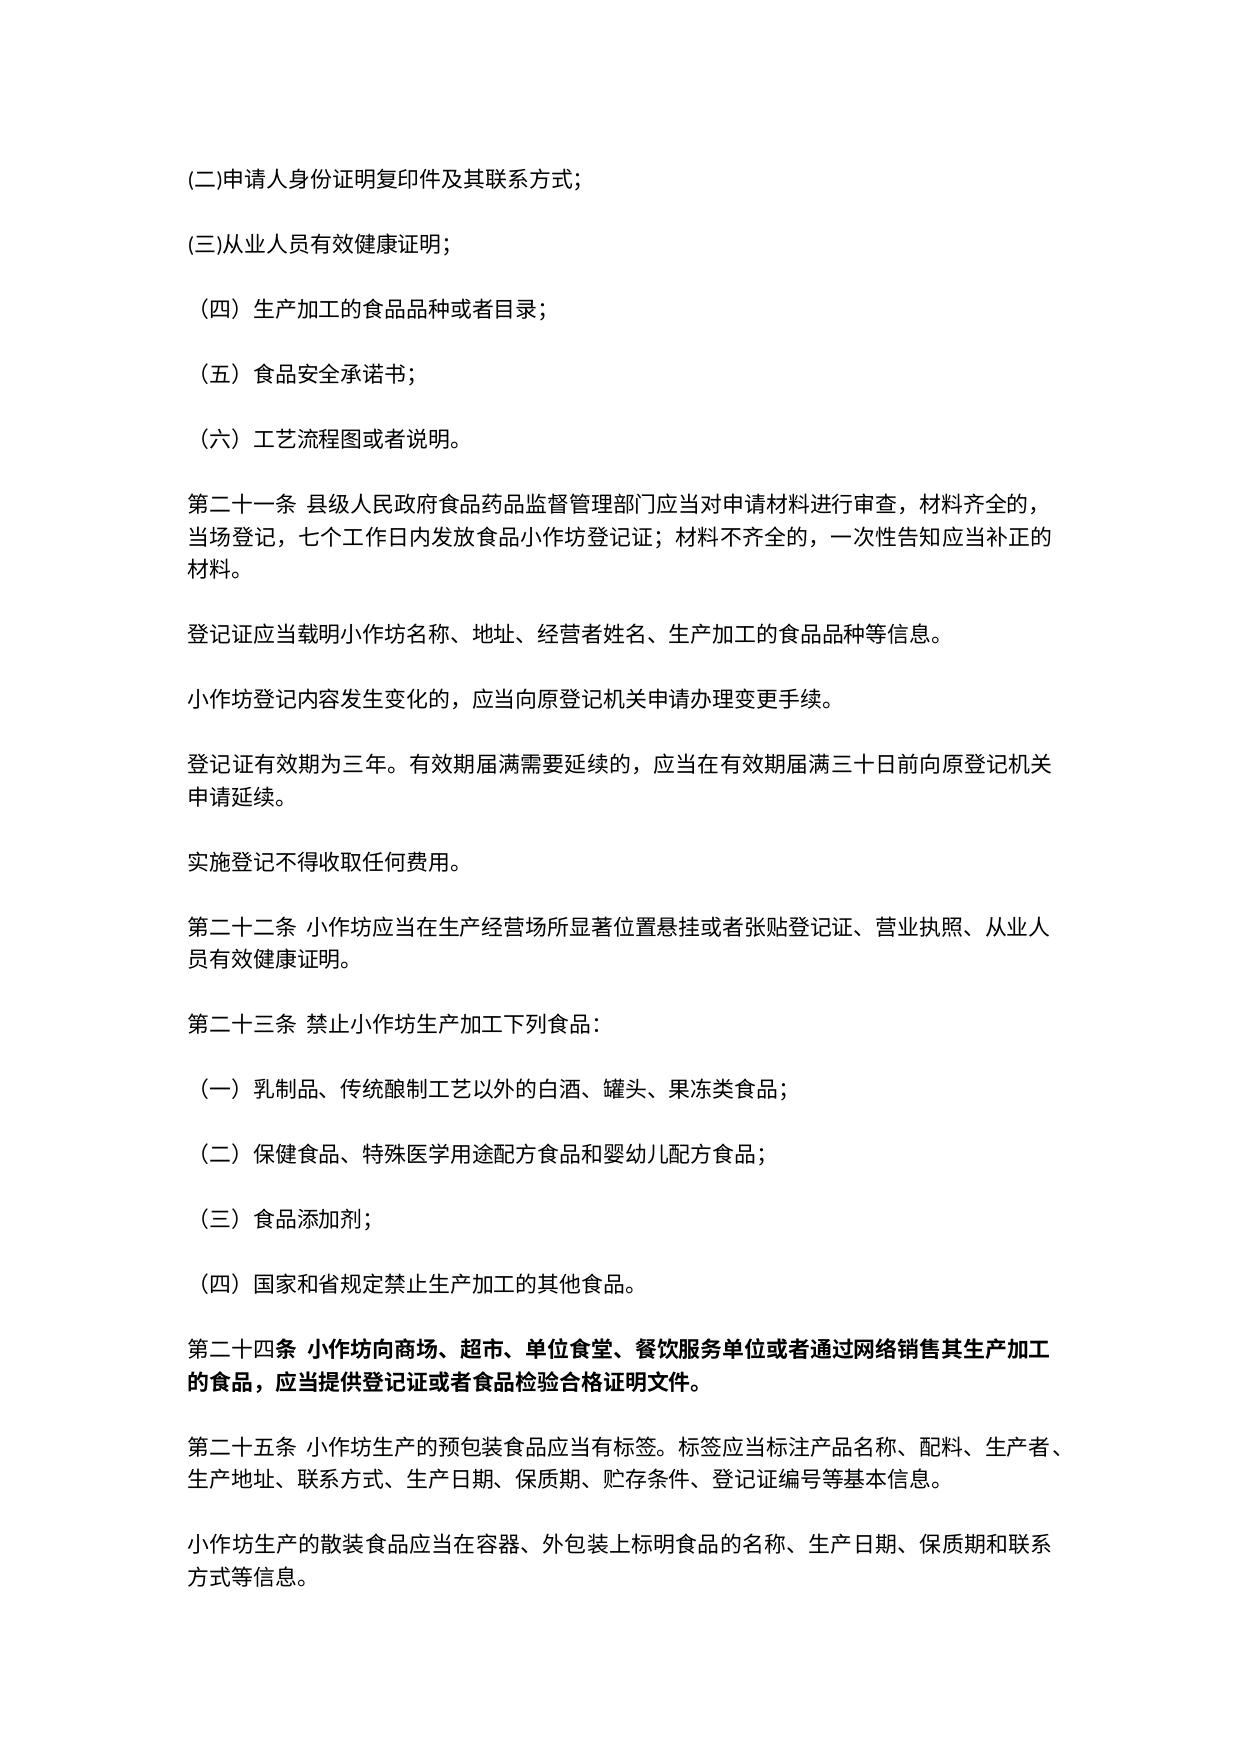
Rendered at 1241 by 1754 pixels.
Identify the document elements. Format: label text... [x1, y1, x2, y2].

text （二）保健食品、特殊医学用途配方食品和婴幼儿配方食品； [187, 1137, 1053, 1169]
text 第二十三条 禁止小作坊生产加工下列食品： [187, 1007, 1053, 1039]
text 第二十五条 小作坊生产的预包装食品应当有标签。标签应当标注产品名称、配料、生产者、生产地址、联系方式、生产日期、保质期、贮存条件、登记证编号等基本信息。 [187, 1429, 1053, 1494]
text 登记证有效期为三年。有效期届满需要延续的，应当在有效期届满三十日前向原登记机关申请延续。 [187, 747, 1053, 812]
text （六）工艺流程图或者说明。 [187, 422, 1053, 454]
text （四）生产加工的食品品种或者目录； [187, 292, 1053, 324]
text （五）食品安全承诺书； [187, 357, 1053, 389]
text 第二十四条 小作坊向商场、超市、单位食堂、餐饮服务单位或者通过网络销售其生产加工的食品，应当提供登记证或者食品检验合格证明文件。 [187, 1332, 1053, 1397]
text 第二十二条 小作坊应当在生产经营场所显著位置悬挂或者张贴登记证、营业执照、从业人员有效健康证明。 [187, 909, 1053, 974]
text （三）食品添加剂； [187, 1202, 1053, 1234]
text (三)从业人员有效健康证明； [187, 227, 1053, 259]
text 第二十一条 县级人民政府食品药品监督管理部门应当对申请材料进行审查，材料齐全的，当场登记，七个工作日内发放食品小作坊登记证；材料不齐全的，一次性告知应当补正的材料。 [187, 487, 1053, 584]
text （一）乳制品、传统酿制工艺以外的白酒、罐头、果冻类食品； [187, 1072, 1053, 1104]
text 小作坊登记内容发生变化的，应当向原登记机关申请办理变更手续。 [187, 682, 1053, 714]
text （四）国家和省规定禁止生产加工的其他食品。 [187, 1267, 1053, 1299]
text 实施登记不得收取任何费用。 [187, 844, 1053, 877]
text 小作坊生产的散装食品应当在容器、外包装上标明食品的名称、生产日期、保质期和联系方式等信息。 [187, 1527, 1053, 1592]
text (二)申请人身份证明复印件及其联系方式； [187, 162, 1053, 194]
text 登记证应当载明小作坊名称、地址、经营者姓名、生产加工的食品品种等信息。 [187, 617, 1053, 649]
